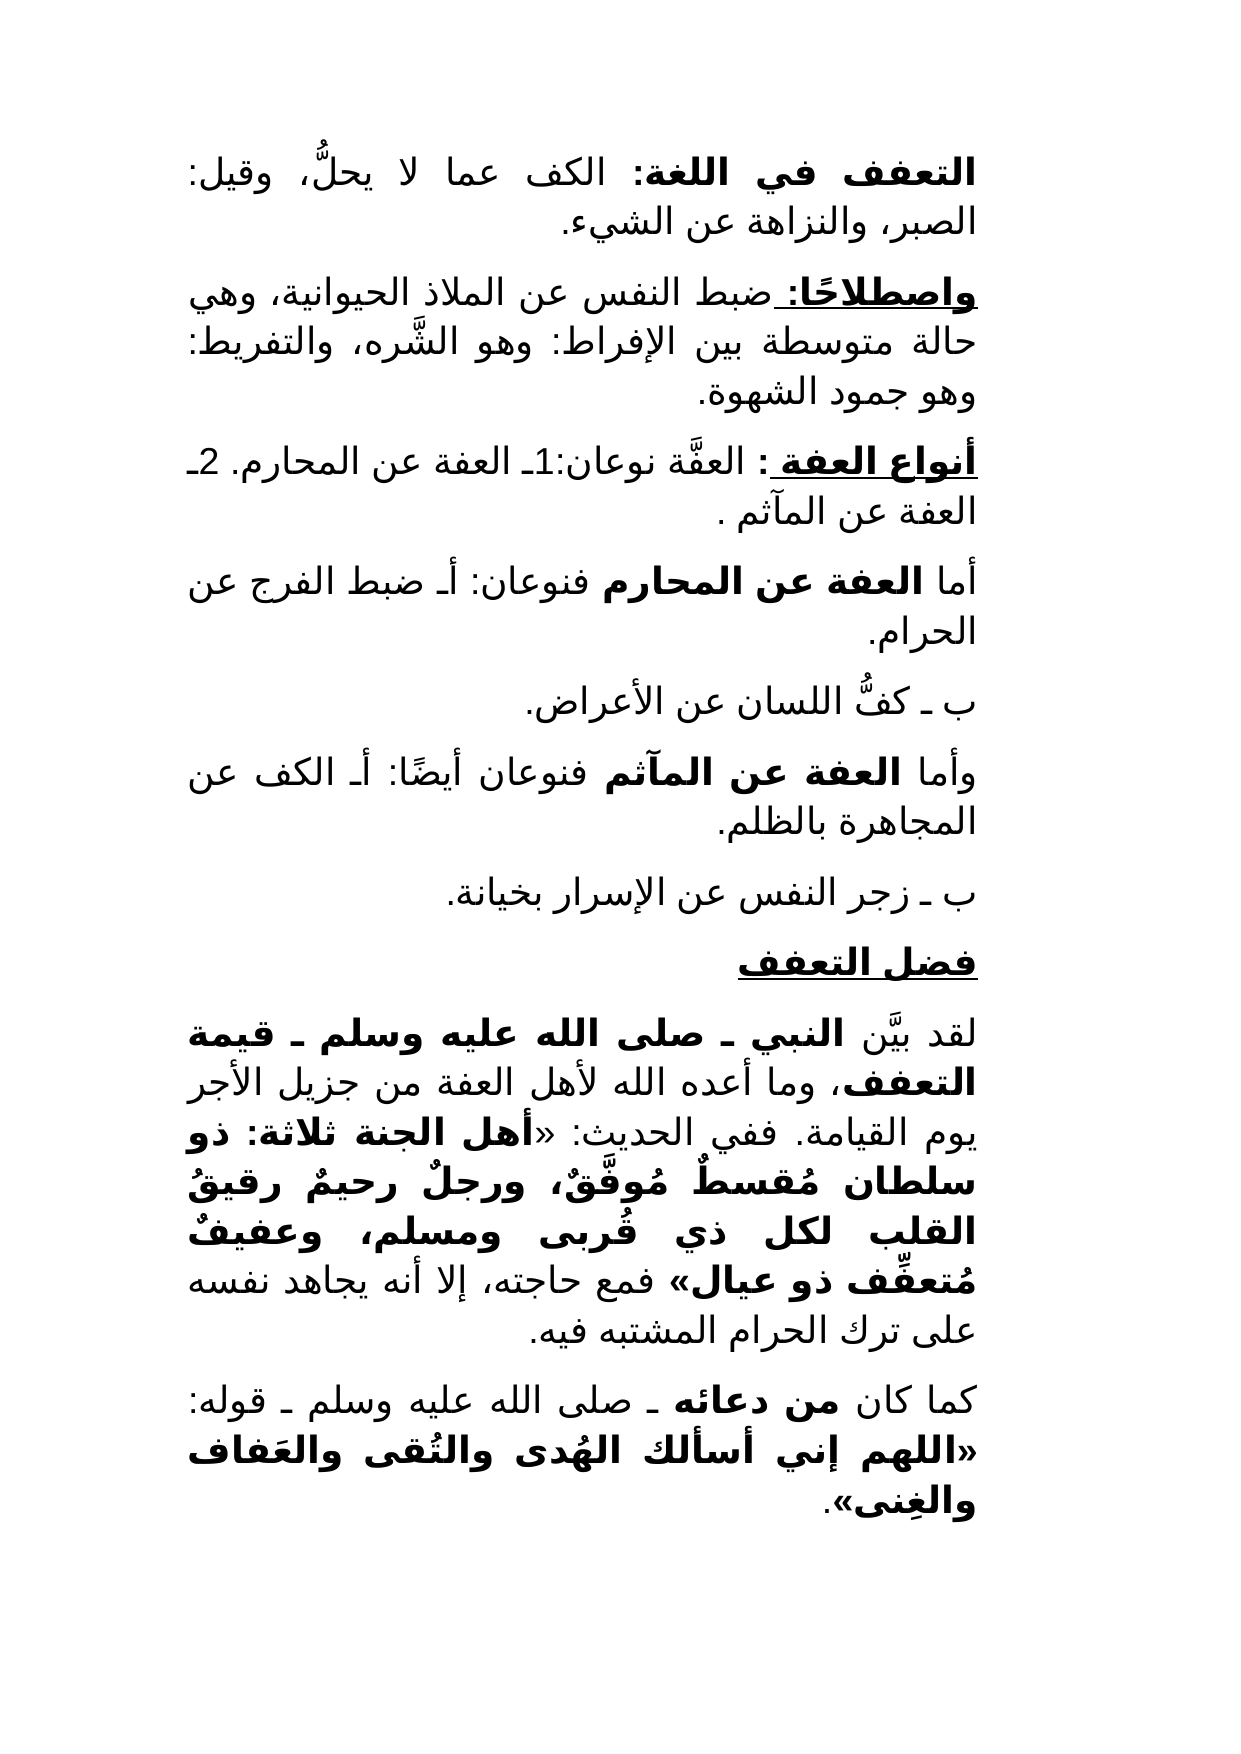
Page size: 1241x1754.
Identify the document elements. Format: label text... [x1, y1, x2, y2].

text ب ـ زجر النفس عن الإسرار بخيانة. [187, 870, 978, 913]
text أنواع العفة : العفَّة نوعان:1ـ العفة عن المحارم. 2ـ العفة عن المآثم . [187, 439, 978, 532]
text كما كان من دعائه ـ صلى الله عليه وسلم ـ قوله: «اللهم إني أسألك الهُدى والتُقى والعَفاف والغِنى». [187, 1379, 978, 1521]
text فضل التعفف [187, 940, 978, 983]
text واصطلاحًا: ضبط النفس عن الملاذ الحيوانية، وهي حالة متوسطة بين الإفراط: وهو الشَّره، والتفريط: وهو جمود الشهوة. [187, 270, 978, 412]
text ب ـ كفُّ اللسان عن الأعراض. [187, 679, 978, 723]
text التعفف في اللغة: الكف عما لا يحلُّ، وقيل: الصبر، والنزاهة عن الشيء. [187, 150, 978, 243]
text أما العفة عن المحارم فنوعان: أـ ضبط الفرج عن الحرام. [187, 559, 978, 652]
text لقد بيَّن النبي ـ صلى الله عليه وسلم ـ قيمة التعفف، وما أعده الله لأهل العفة من جزيل الأجر يوم القيامة. ففي الحديث: «أهل الجنة ثلاثة: ذو سلطان مُقسطٌ مُوفَّقٌ، ورجلٌ رحيمٌ رقيقُ القلب لكل ذي قُربى ومسلم، وعفيفٌ مُتعفِّف ذو عيال» فمع حاجته، إلا أنه يجاهد نفسه على ترك الحرام المشتبه فيه. [187, 1011, 978, 1351]
text وأما العفة عن المآثم فنوعان أيضًا: أـ الكف عن المجاهرة بالظلم. [187, 750, 978, 843]
